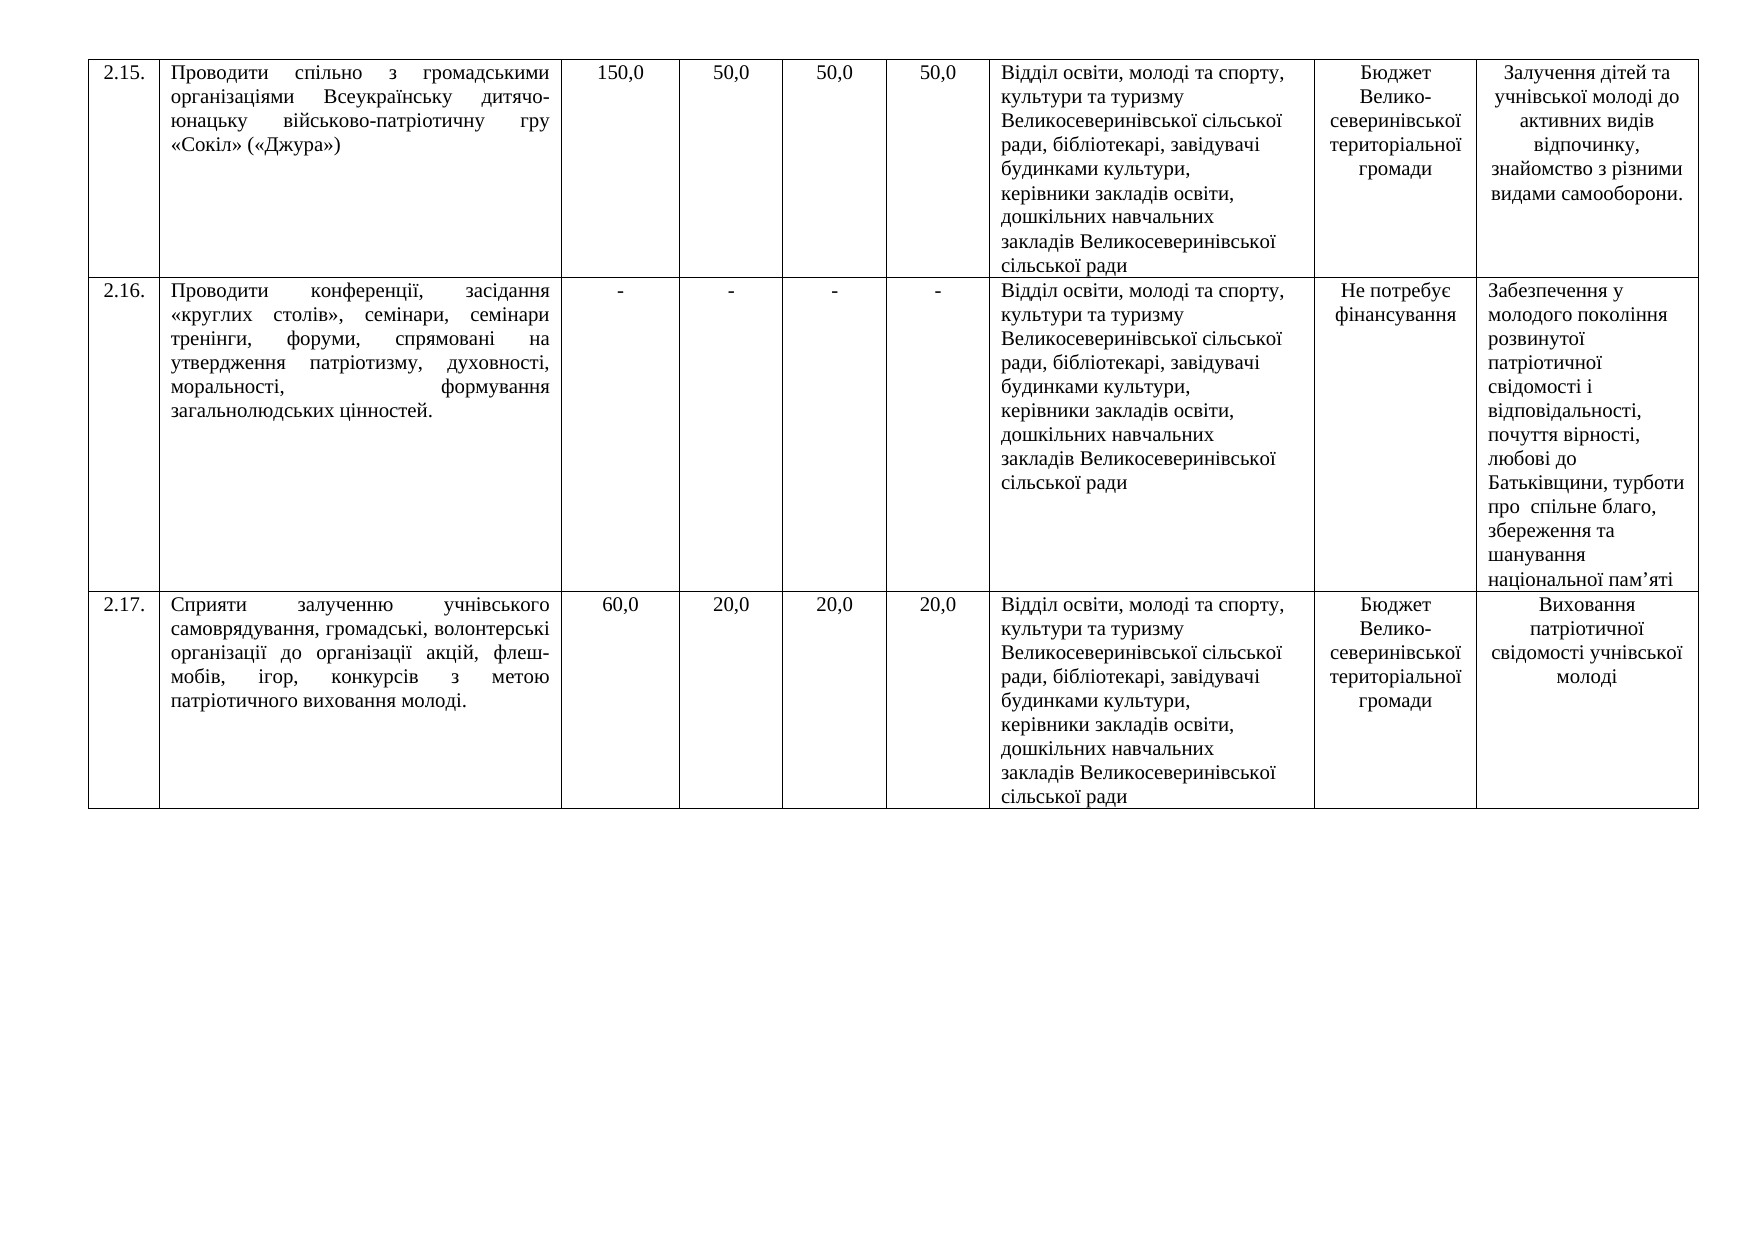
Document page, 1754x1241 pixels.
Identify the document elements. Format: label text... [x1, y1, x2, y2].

table_cell Сприяти залученню учнівського самоврядування, громадські, волонтерські організації до організації акцій, флеш-мобів, ігор, конкурсів з метою патріотичного виховання молоді. [160, 592, 561, 808]
table_cell 60,0 [562, 592, 679, 808]
table_cell 50,0 [783, 60, 886, 277]
table_cell 20,0 [783, 592, 886, 808]
table_cell 20,0 [887, 592, 989, 808]
table_cell Забезпечення у молодого покоління розвинутої патріотичної свідомості і відповідальності, почуття вірності, любові до Батьківщини, турботи про спільне благо, збереження та шанування національної пам’яті [1477, 278, 1698, 591]
table_cell Бюджет Велико-северинівської територіальної громади [1315, 592, 1476, 808]
table_cell - [680, 278, 782, 591]
table_cell 50,0 [680, 60, 782, 277]
table_cell 2.15. [89, 60, 159, 277]
table_cell - [887, 278, 989, 591]
table_cell 20,0 [680, 592, 782, 808]
table_cell Не потребує фінансування [1315, 278, 1476, 591]
table_cell - [783, 278, 886, 591]
table_cell Виховання патріотичної свідомості учнівської молоді [1477, 592, 1698, 808]
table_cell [1315, 60, 1476, 277]
table_cell Залучення дітей та учнівської молоді до активних видів відпочинку, знайомство з різними видами самооборони. [1477, 60, 1698, 277]
table_cell Проводити спільно з громадськими організаціями Всеукраїнську дитячо-юнацьку військово-патріотичну гру «Сокіл» («Джура») [160, 60, 561, 277]
table_cell - [562, 278, 679, 591]
table_cell 2.16. [89, 278, 159, 591]
table_cell Проводити конференції, засідання «круглих столів», семінари, семінари тренінги, форуми, спрямовані на утвердження патріотизму, духовності, моральності, формування загальнолюдських цінностей. [160, 278, 561, 591]
table_cell 50,0 [887, 60, 989, 277]
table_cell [990, 60, 1314, 277]
table_cell 150,0 [562, 60, 679, 277]
table_cell 2.17. [89, 592, 159, 808]
